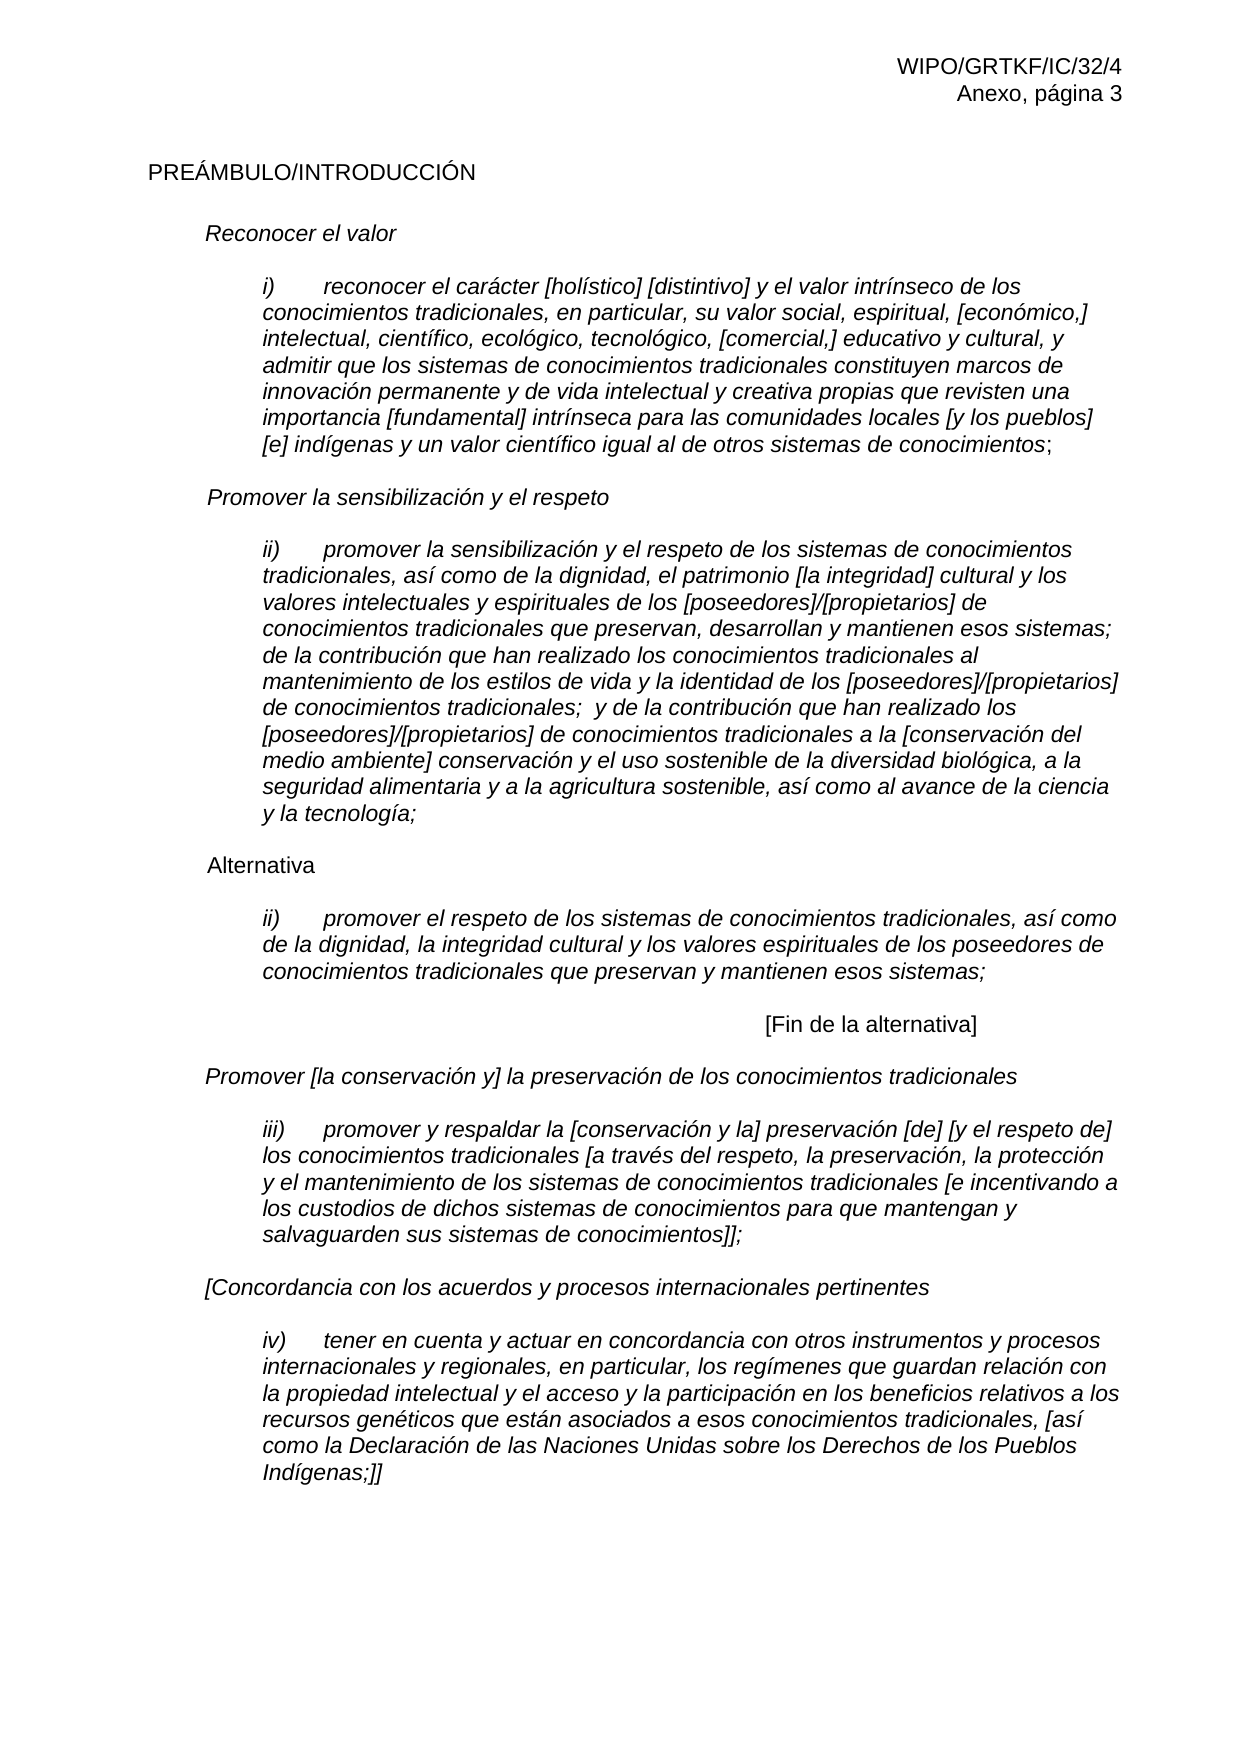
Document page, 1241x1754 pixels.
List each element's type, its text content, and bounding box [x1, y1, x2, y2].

text Promover la sensibilización y el respeto [207, 483, 1122, 510]
text Alternativa [207, 852, 1122, 879]
text ii) promover la sensibilización y el respeto de los sistemas de conocimientos tradicionales, así como de la dignidad, el patrimonio [la integridad] cultural y los valores intelectuales y espirituales de los [poseedores]/[propietarios] de conocimientos tradicionales que preservan, desarrollan y mantienen esos sistemas; de la contribución que han realizado los conocimientos tradicionales al mantenimiento de los estilos de vida y la identidad de los [poseedores]/[propietarios] de conocimientos tradicionales; y de la contribución que han realizado los [poseedores]/[propietarios] de conocimientos tradicionales a la [conservación del medio ambiente] conservación y el uso sostenible de la diversidad biológica, a la seguridad alimentaria y a la agricultura sostenible, así como al avance de la ciencia y la tecnología; [262, 536, 1122, 826]
text [Fin de la alternativa] [620, 1011, 1122, 1037]
text Reconocer el valor [205, 220, 1122, 246]
text Promover [la conservación y] la preservación de los conocimientos tradicionales [205, 1063, 1122, 1089]
text PREÁMBULO/INTRODUCCIÓN [148, 158, 1122, 185]
text [Concordancia con los acuerdos y procesos internacionales pertinentes [205, 1274, 1122, 1300]
text iii) promover y respaldar la [conservación y la] preservación [de] [y el respeto de] los conocimientos tradicionales [a través del respeto, la preservación, la protección y el mantenimiento de los sistemas de conocimientos tradicionales [e incentivando a los custodios de dichos sistemas de conocimientos para que mantengan y salvaguarden sus sistemas de conocimientos]]; [262, 1116, 1122, 1248]
text i) reconocer el carácter [holístico] [distintivo] y el valor intrínseco de los conocimientos tradicionales, en particular, su valor social, espiritual, [económico,] intelectual, científico, ecológico, tecnológico, [comercial,] educativo y cultural, y admitir que los sistemas de conocimientos tradicionales constituyen marcos de innovación permanente y de vida intelectual y creativa propias que revisten una importancia [fundamental] intrínseca para las comunidades locales [y los pueblos] [e] indígenas y un valor científico igual al de otros sistemas de conocimientos; [262, 273, 1122, 457]
text ii) promover el respeto de los sistemas de conocimientos tradicionales, así como de la dignidad, la integridad cultural y los valores espirituales de los poseedores de conocimientos tradicionales que preservan y mantienen esos sistemas; [262, 905, 1122, 984]
text iv) tener en cuenta y actuar en concordancia con otros instrumentos y procesos internacionales y regionales, en particular, los regímenes que guardan relación con la propiedad intelectual y el acceso y la participación en los beneficios relativos a los recursos genéticos que están asociados a esos conocimientos tradicionales, [así como la Declaración de las Naciones Unidas sobre los Derechos de los Pueblos Indígenas;]] [262, 1327, 1122, 1485]
